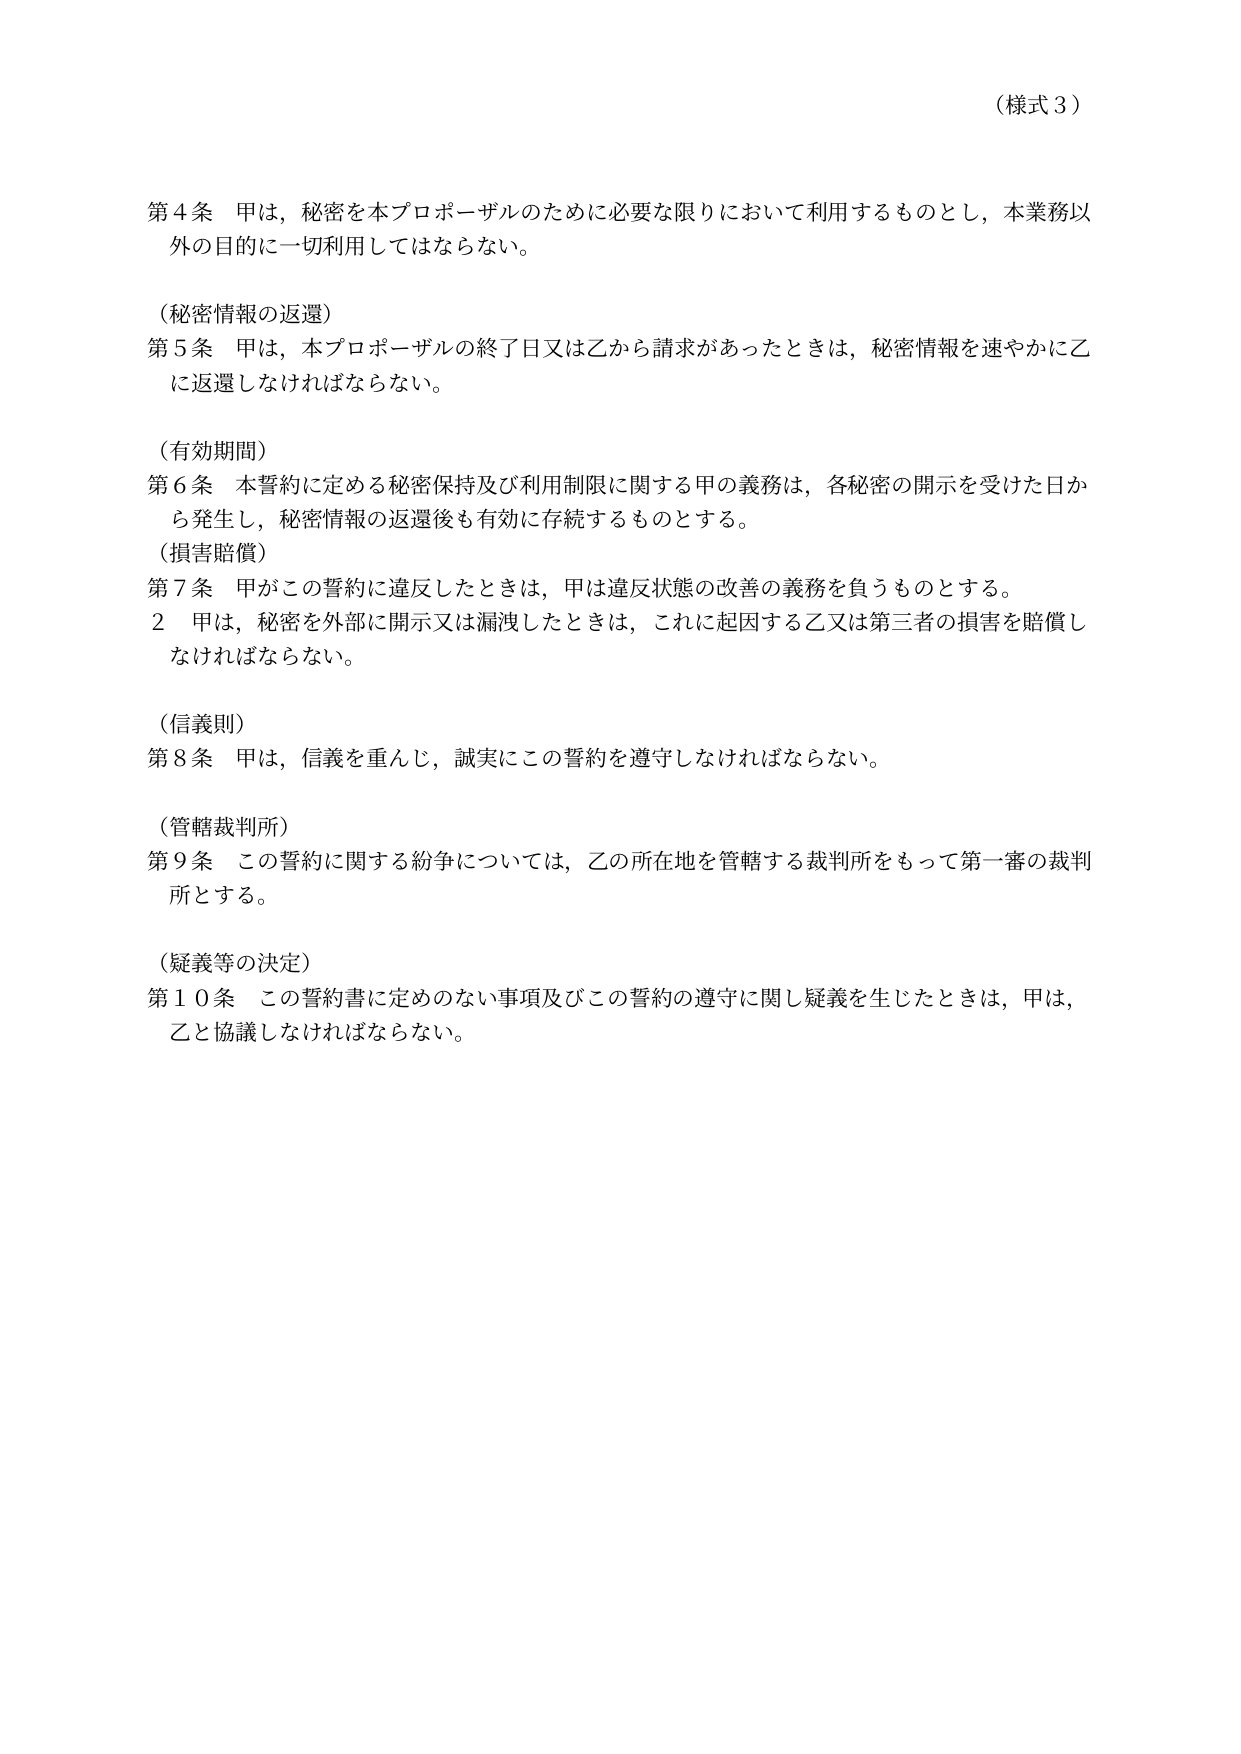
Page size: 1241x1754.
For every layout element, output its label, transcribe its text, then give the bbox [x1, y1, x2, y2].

text （損害賠償） [148, 535, 1092, 569]
text 第７条 甲がこの誓約に違反したときは，甲は違反状態の改善の義務を負うものとする。 [148, 569, 1092, 604]
text 第４条 甲は，秘密を本プロポーザルのために必要な限りにおいて利用するものとし，本業務以外の目的に一切利用してはならない。 [148, 194, 1092, 262]
text 第５条 甲は，本プロポーザルの終了日又は乙から請求があったときは，秘密情報を速やかに乙に返還しなければならない。 [148, 330, 1092, 399]
text 第８条 甲は，信義を重んじ，誠実にこの誓約を遵守しなければならない。 [148, 740, 1092, 774]
text 第９条 この誓約に関する紛争については，乙の所在地を管轄する裁判所をもって第一審の裁判所とする。 [148, 843, 1092, 911]
text ２ 甲は，秘密を外部に開示又は漏洩したときは，これに起因する乙又は第三者の損害を賠償しなければならない。 [148, 604, 1092, 672]
text 第１０条 この誓約書に定めのない事項及びこの誓約の遵守に関し疑義を生じたときは，甲は，乙と協議しなければならない。 [148, 979, 1092, 1048]
text （管轄裁判所） [148, 809, 1092, 843]
text （有効期間） [148, 433, 1092, 467]
text （秘密情報の返還） [148, 296, 1092, 330]
text （信義則） [148, 706, 1092, 740]
text 第６条 本誓約に定める秘密保持及び利用制限に関する甲の義務は，各秘密の開示を受けた日から発生し，秘密情報の返還後も有効に存続するものとする。 [148, 467, 1092, 535]
text （疑義等の決定） [148, 945, 1092, 979]
